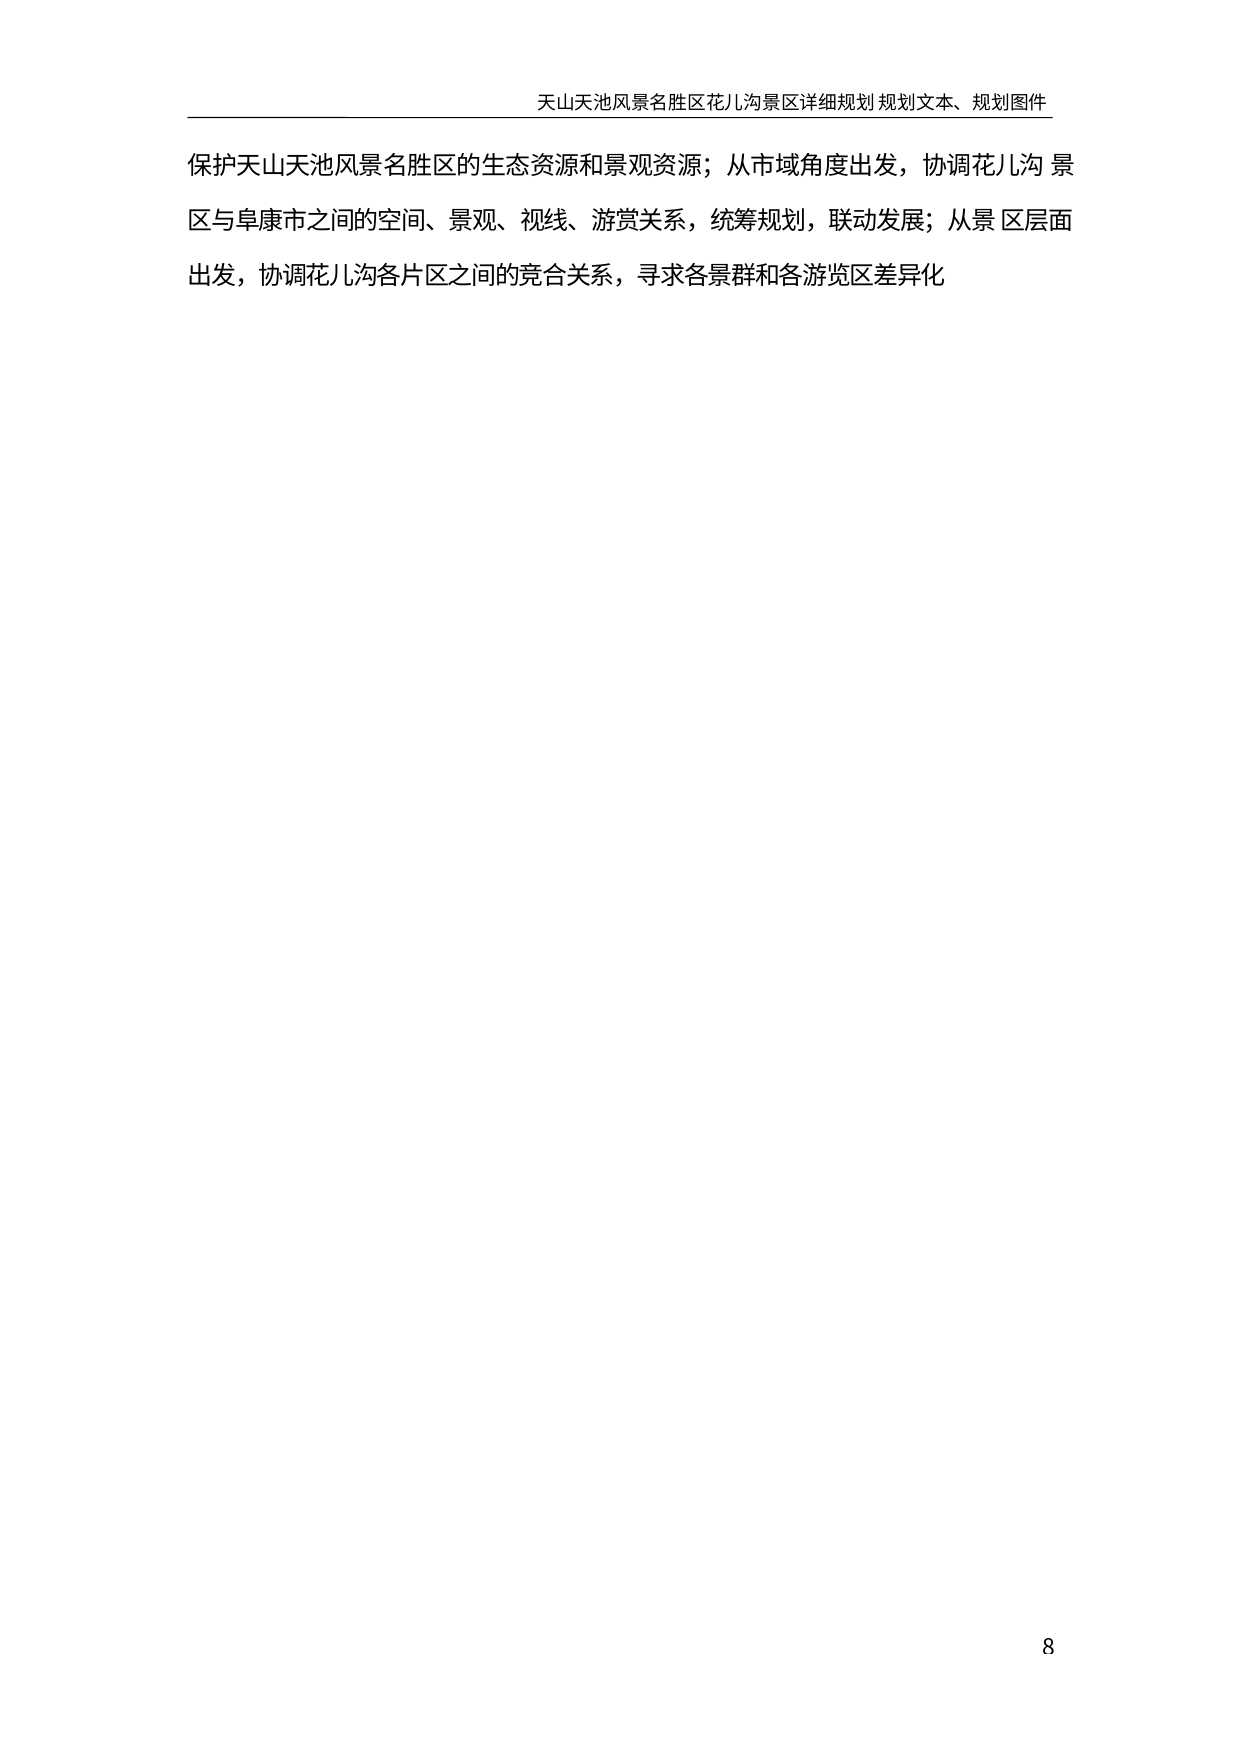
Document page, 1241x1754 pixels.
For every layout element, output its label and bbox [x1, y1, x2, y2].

text [187, 146, 1078, 291]
